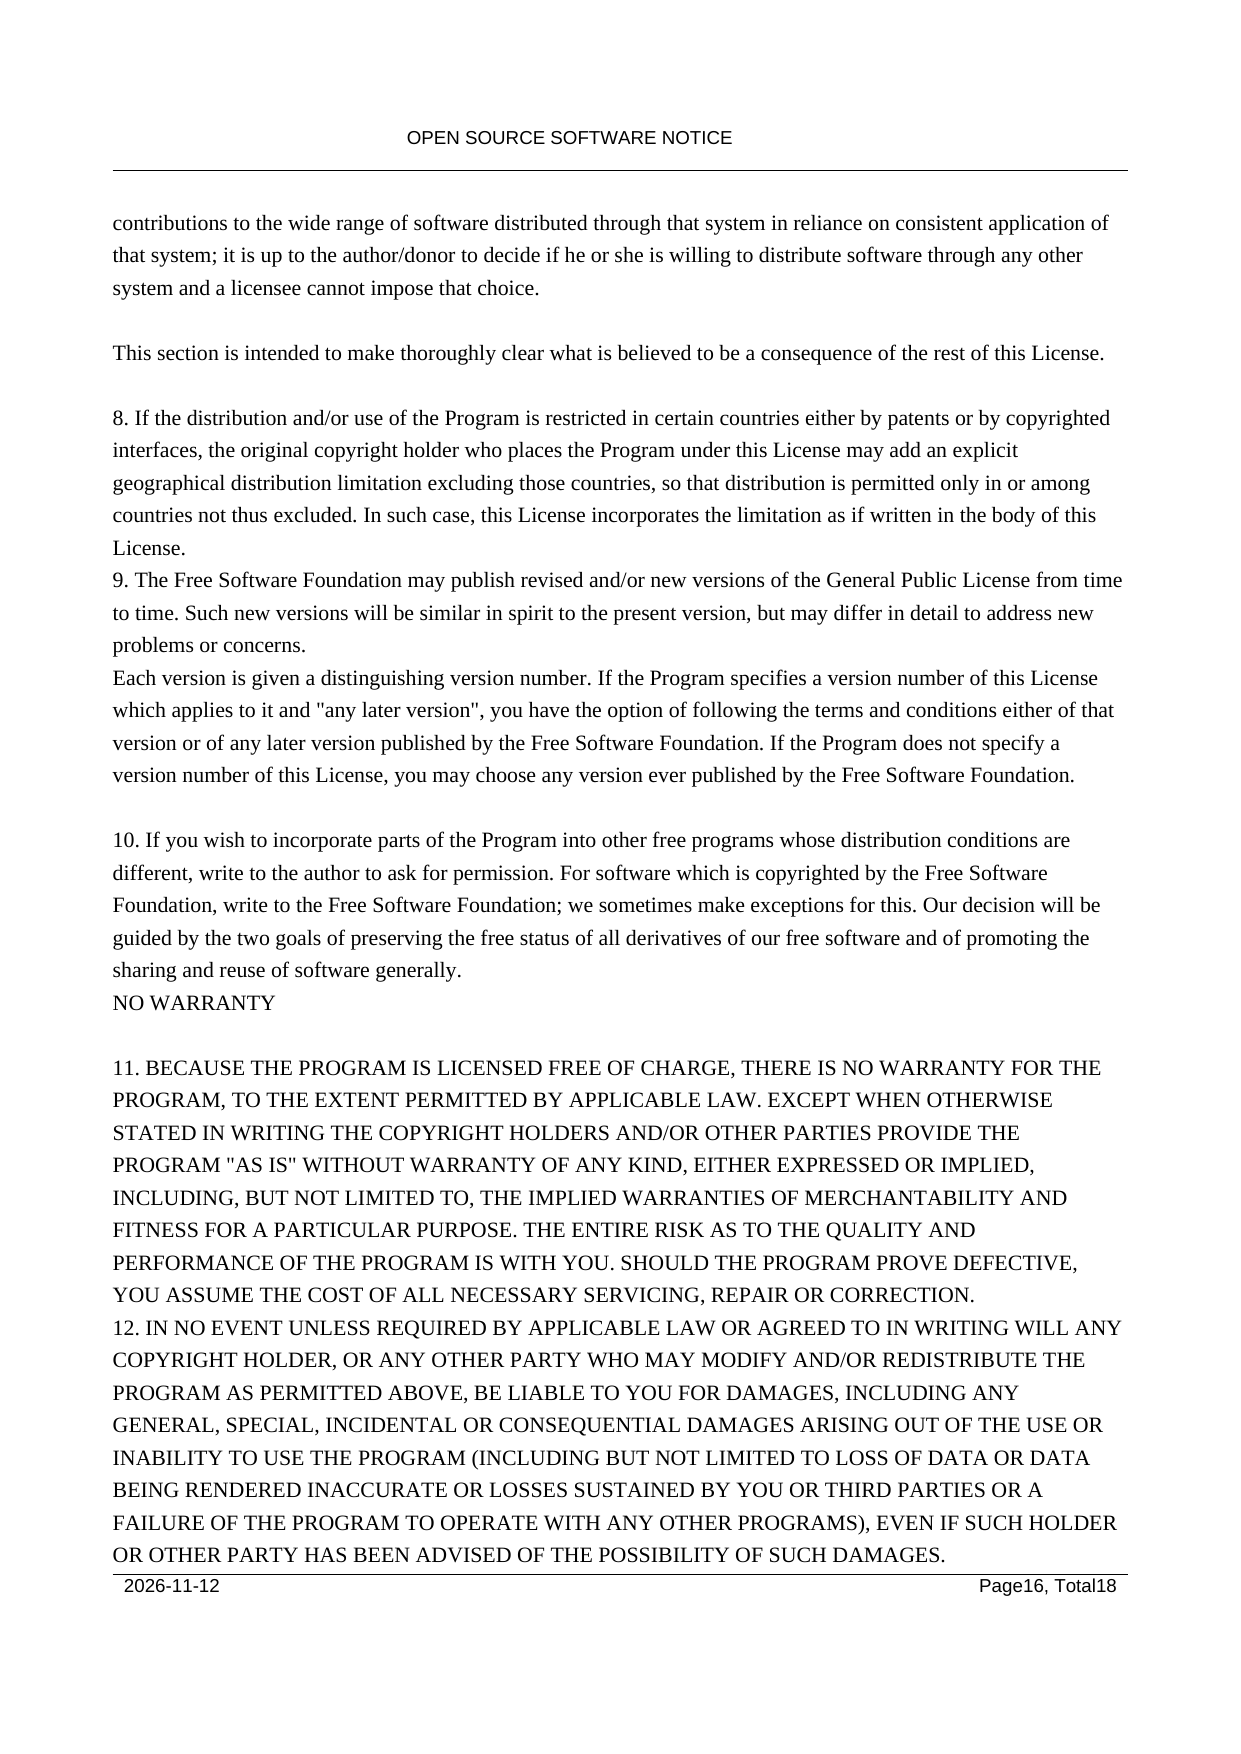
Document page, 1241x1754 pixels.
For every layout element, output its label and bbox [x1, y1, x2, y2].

text [112, 206, 1128, 1571]
